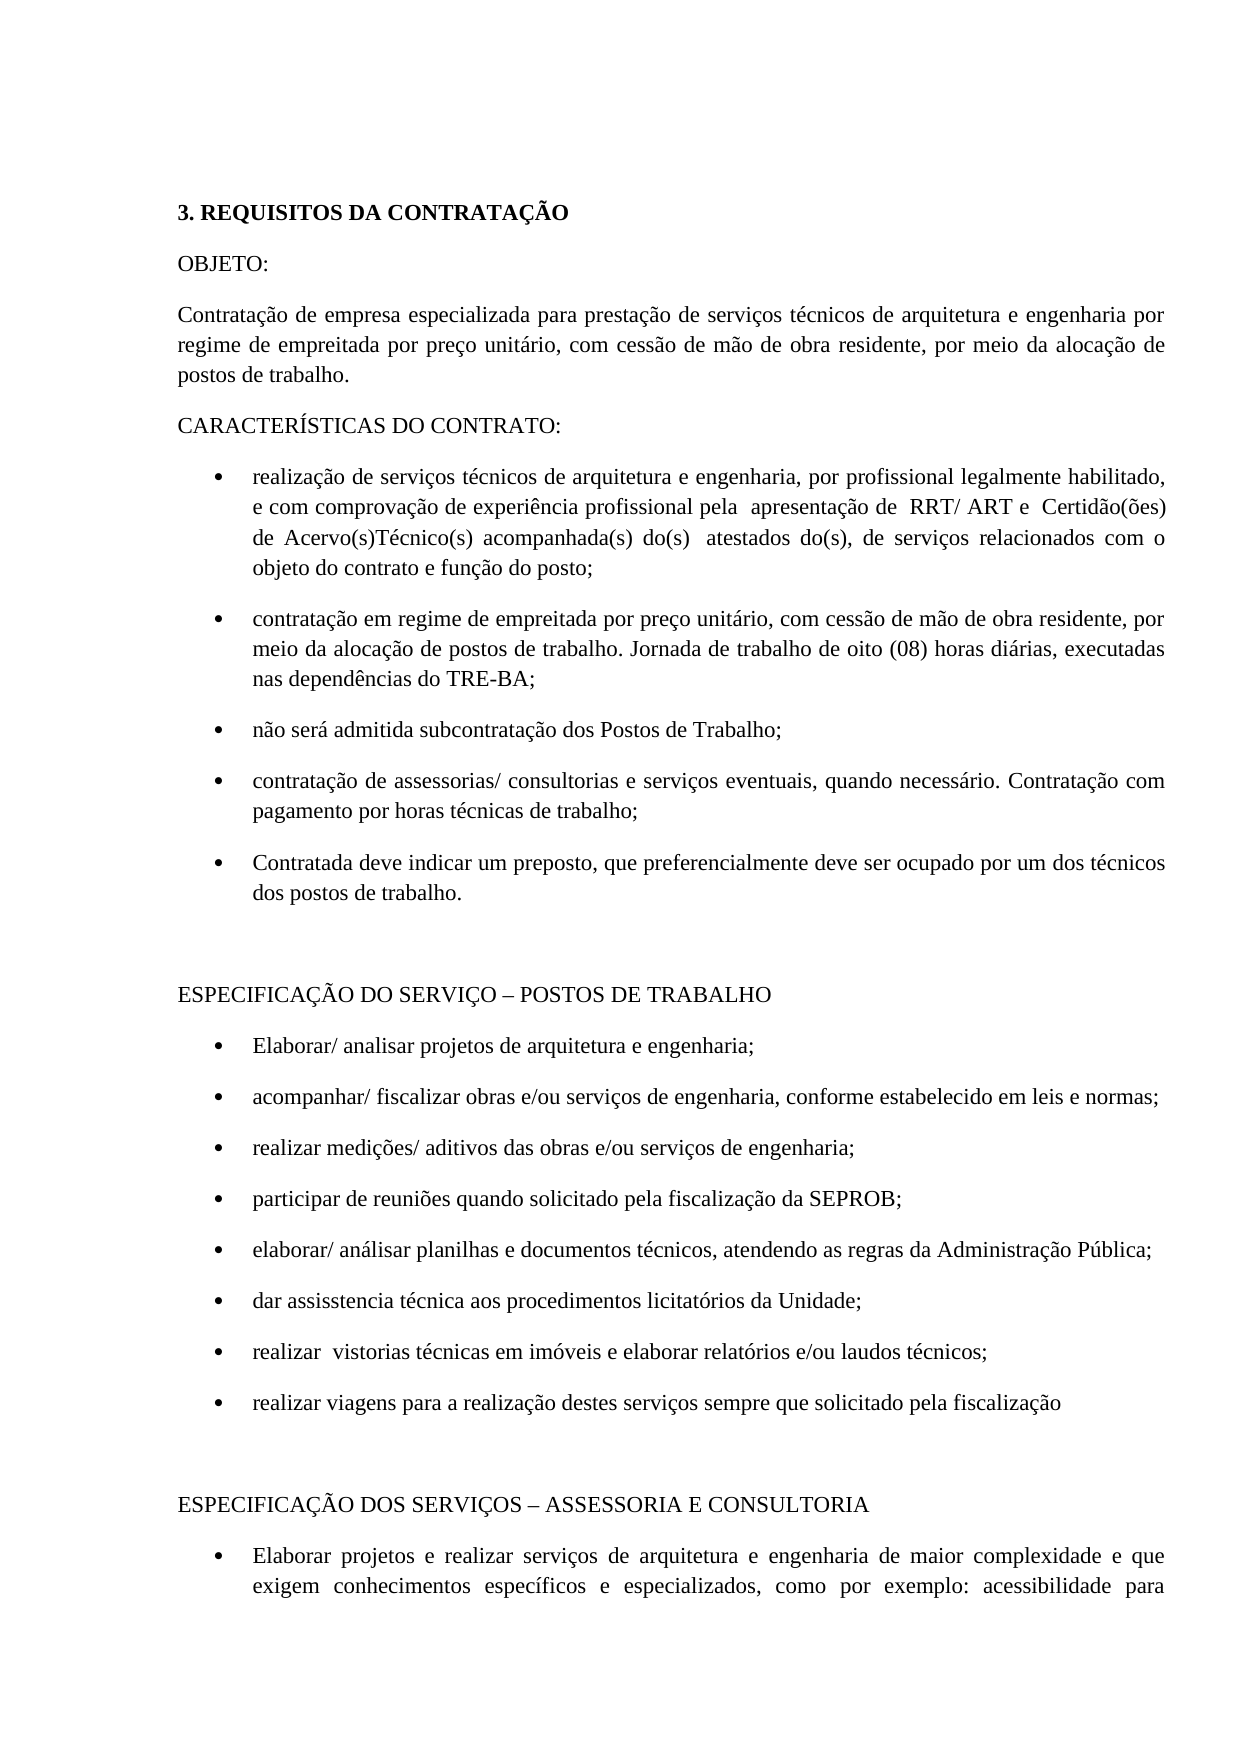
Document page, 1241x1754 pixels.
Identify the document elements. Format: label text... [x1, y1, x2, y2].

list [215, 1542, 1167, 1599]
list contratação em regime de empreitada por preço unitário, com cessão de mão de obra residente, por meio da alocação de postos de trabalho. Jornada de trabalho de oito (08) horas diárias, executadas nas dependências do TRE-BA; [215, 605, 1167, 692]
list realizar medições/ aditivos das obras e/ou serviços de engenharia; [215, 1134, 1167, 1160]
list Elaborar/ analisar projetos de arquitetura e engenharia; [215, 1032, 1167, 1058]
list dar assisstencia técnica aos procedimentos licitatórios da Unidade; [215, 1287, 1167, 1313]
list participar de reuniões quando solicitado pela fiscalização da SEPROB; [215, 1185, 1167, 1211]
text OBJETO: [177, 250, 1167, 276]
text CARACTERÍSTICAS DO CONTRATO: [177, 412, 1167, 438]
list realização de serviços técnicos de arquitetura e engenharia, por profissional legalmente habilitado, e com comprovação de experiência profissional pela apresentação de RRT/ ART e Certidão(ões) de Acervo(s)Técnico(s) acompanhada(s) do(s) atestados do(s), de serviços relacionados com o objeto do contrato e função do posto; [215, 463, 1167, 580]
list realizar viagens para a realização destes serviços sempre que solicitado pela fiscalização [215, 1389, 1167, 1416]
list elaborar/ análisar planilhas e documentos técnicos, atendendo as regras da Administração Pública; [215, 1236, 1167, 1262]
text ESPECIFICAÇÃO DOS SERVIÇOS – ASSESSORIA E CONSULTORIA [177, 1491, 1167, 1518]
list realizar vistorias técnicas em imóveis e elaborar relatórios e/ou laudos técnicos; [215, 1338, 1167, 1364]
list Contratada deve indicar um preposto, que preferencialmente deve ser ocupado por um dos técnicos dos postos de trabalho. [215, 849, 1167, 905]
list contratação de assessorias/ consultorias e serviços eventuais, quando necessário. Contratação com pagamento por horas técnicas de trabalho; [215, 767, 1167, 824]
list não será admitida subcontratação dos Postos de Trabalho; [215, 716, 1167, 743]
list acompanhar/ fiscalizar obras e/ou serviços de engenharia, conforme estabelecido em leis e normas; [215, 1083, 1167, 1109]
text ESPECIFICAÇÃO DO SERVIÇO – POSTOS DE TRABALHO [177, 981, 1167, 1007]
text Contratação de empresa especializada para prestação de serviços técnicos de arquitetura e engenharia por regime de empreitada por preço unitário, com cessão de mão de obra residente, por meio da alocação de postos de trabalho. [177, 301, 1167, 387]
text 3. REQUISITOS DA CONTRATAÇÃO [177, 199, 1167, 225]
